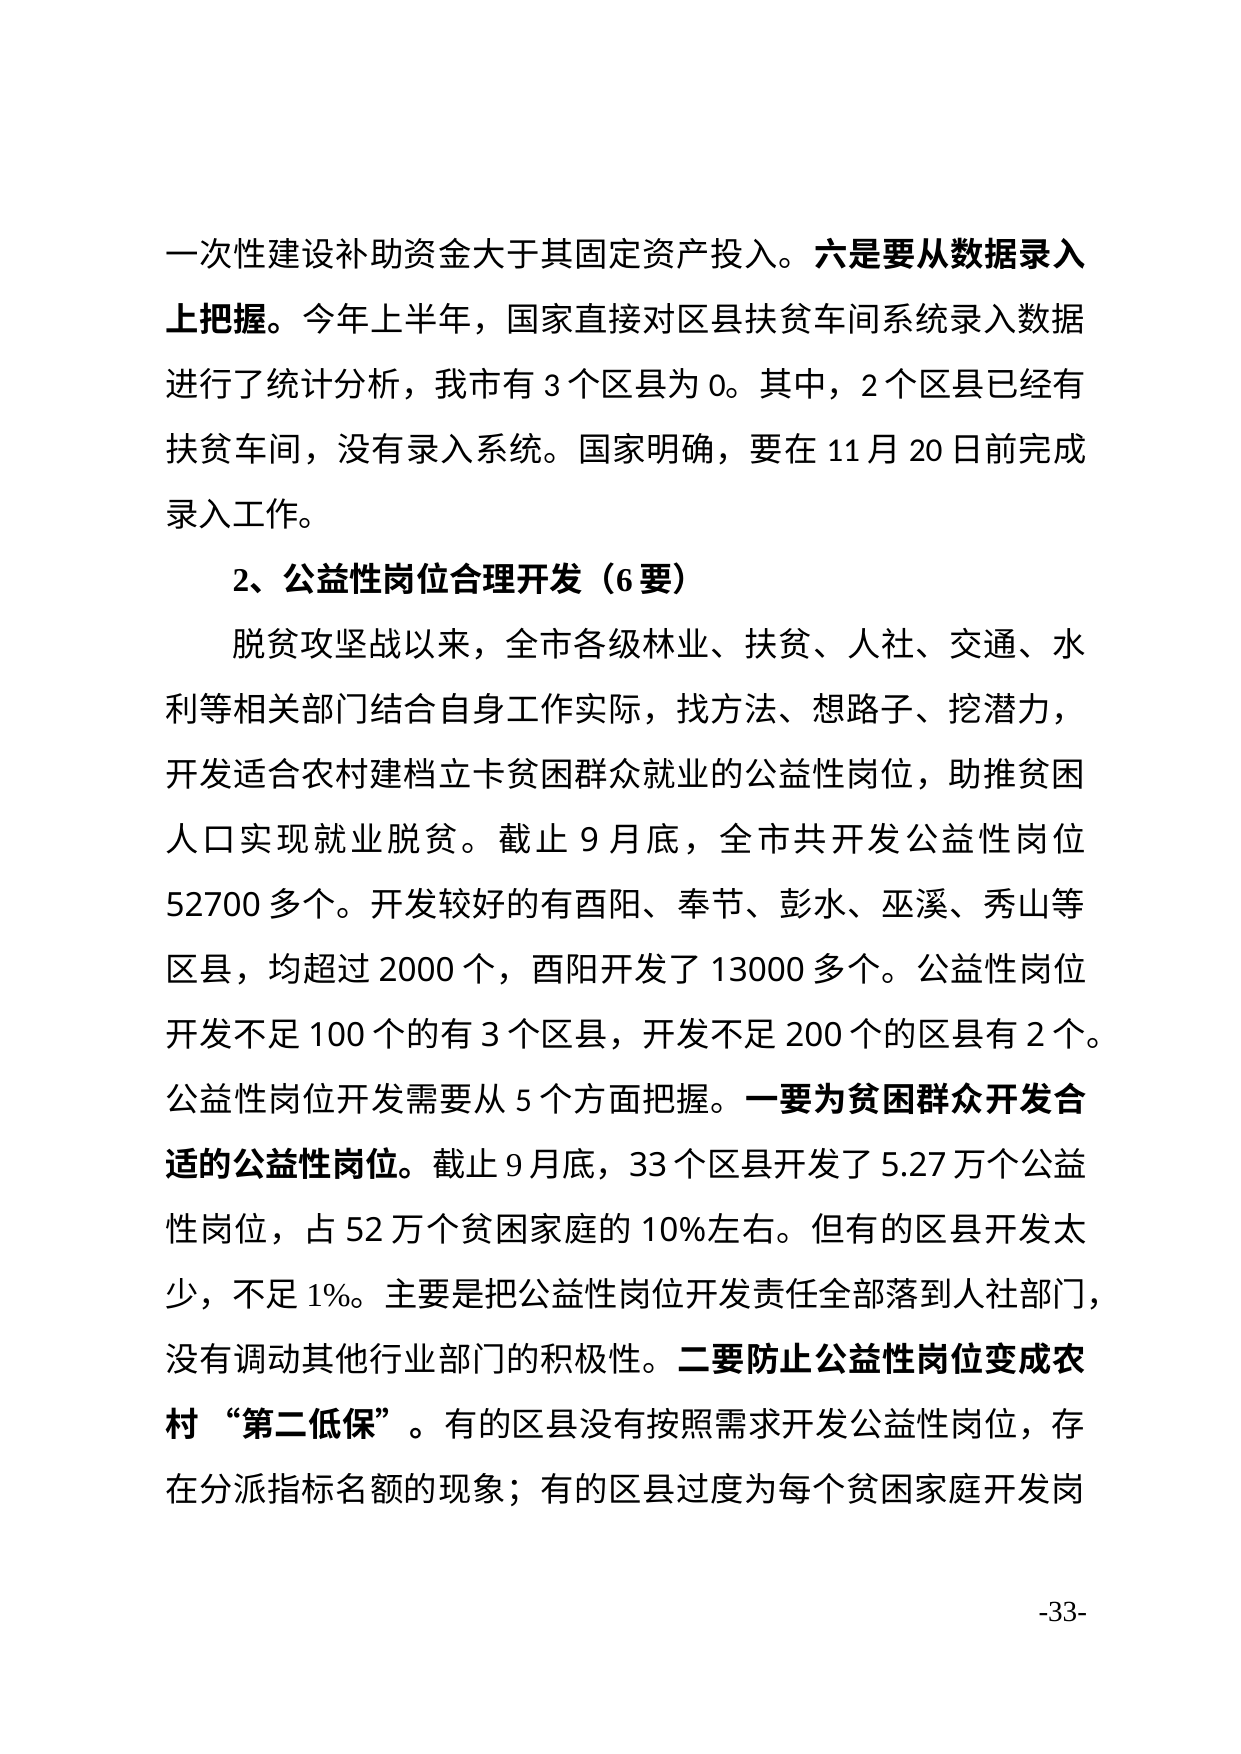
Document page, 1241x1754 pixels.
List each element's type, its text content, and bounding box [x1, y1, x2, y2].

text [165, 609, 1087, 1519]
text 2、公益性岗位合理开发（6要） [165, 544, 1087, 609]
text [165, 219, 1087, 544]
